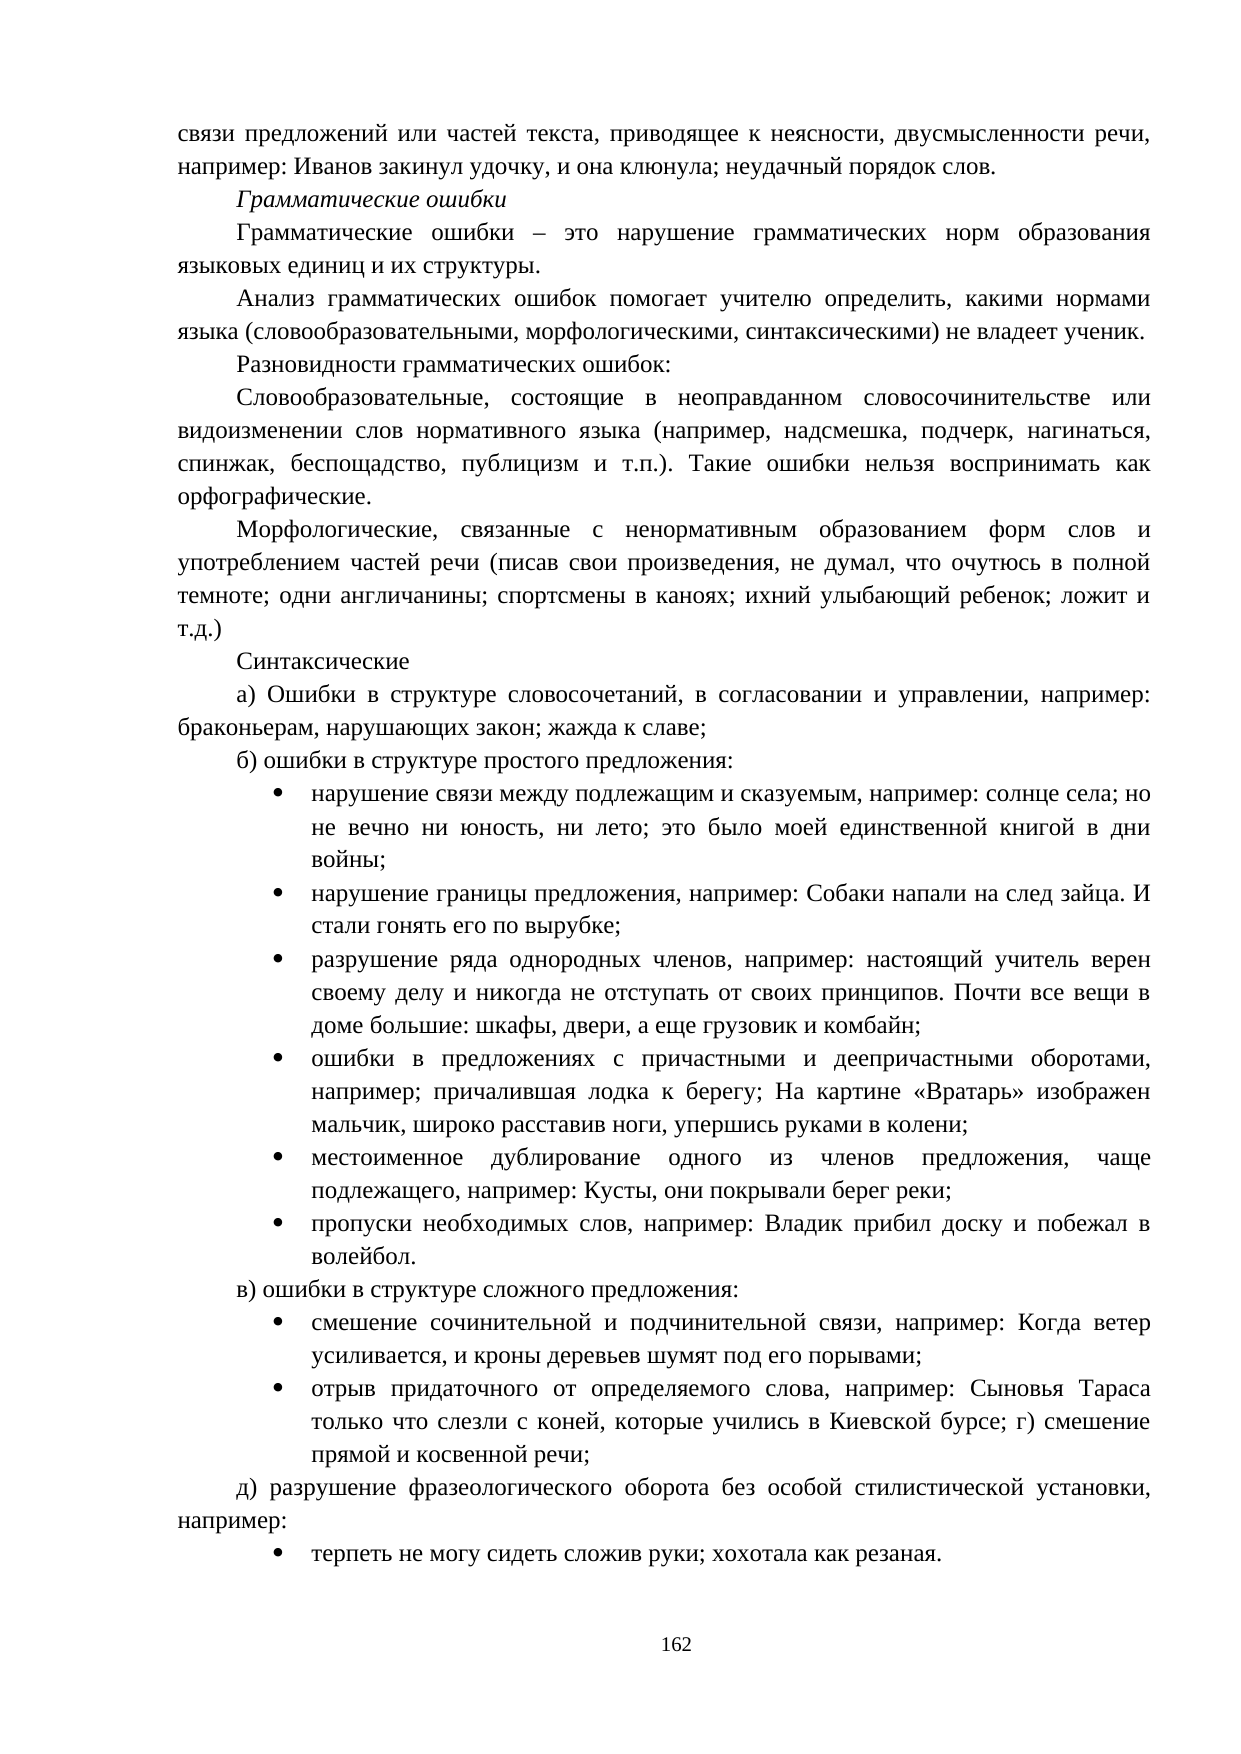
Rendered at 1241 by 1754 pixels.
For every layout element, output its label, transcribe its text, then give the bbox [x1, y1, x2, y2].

text д) разрушение фразеологического оборота без особой стилистической установки, например: [177, 1472, 1152, 1534]
text Разновидности грамматических ошибок: [177, 349, 1152, 378]
list терпеть не могу сидеть сложив руки; хохотала как резаная. [274, 1538, 1152, 1567]
list отрыв придаточного от определяемого слова, например: Сыновья Тараса только что слезли с коней, которые учились в Киевской бурсе; г) смешение прямой и косвенной речи; [274, 1373, 1152, 1468]
text Словообразовательные, состоящие в неоправданном словосочинительстве или видоизменении слов нормативного языка (например, надсмешка, подчерк, нагинаться, спинжак, беспощадство, публицизм и т.п.). Такие ошибки нельзя воспринимать как орфографические. [177, 382, 1152, 510]
list смешение сочинительной и подчинительной связи, например: Когда ветер усиливается, и кроны деревьев шумят под его порывами; [274, 1307, 1152, 1369]
text а) Ошибки в структуре словосочетаний, в согласовании и управлении, например: браконьерам, нарушающих закон; жажда к славе; [177, 679, 1152, 741]
text в) ошибки в структуре сложного предложения: [177, 1274, 1152, 1303]
text Грамматические ошибки – это нарушение грамматических норм образования языковых единиц и их структуры. [177, 217, 1152, 279]
list ошибки в предложениях с причастными и деепричастными оборотами, например; причалившая лодка к берегу; На картине «Вратарь» изображен мальчик, широко расставив ноги, упершись руками в колени; [274, 1043, 1152, 1137]
list пропуски необходимых слов, например: Владик прибил доску и побежал в волейбол. [274, 1208, 1152, 1269]
list нарушение границы предложения, например: Собаки напали на след зайца. И стали гонять его по вырубке; [274, 878, 1152, 939]
text Грамматические ошибки [177, 184, 1152, 213]
text б) ошибки в структуре простого предложения: [177, 746, 1152, 774]
text Анализ грамматических ошибок помогает учителю определить, какими нормами языка (словообразовательными, морфологическими, синтаксическими) не владеет ученик. [177, 283, 1152, 345]
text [177, 118, 1152, 180]
text Морфологические, связанные с ненормативным образованием форм слов и употреблением частей речи (писав свои произведения, не думал, что очутюсь в полной темноте; одни англичанины; спортсмены в каноях; ихний улыбающий ребенок; ложит и т.д.) [177, 514, 1152, 642]
text Синтаксические [177, 646, 1152, 675]
list разрушение ряда однородных членов, например: настоящий учитель верен своему делу и никогда не отступать от своих принципов. Почти все вещи в доме большие: шкафы, двери, а еще грузовик и комбайн; [274, 944, 1152, 1038]
list местоименное дублирование одного из членов предложения, чаще подлежащего, например: Кусты, они покрывали берег реки; [274, 1142, 1152, 1203]
list нарушение связи между подлежащим и сказуемым, например: солнце села; но не вечно ни юность, ни лето; это было моей единственной книгой в дни войны; [274, 778, 1152, 873]
